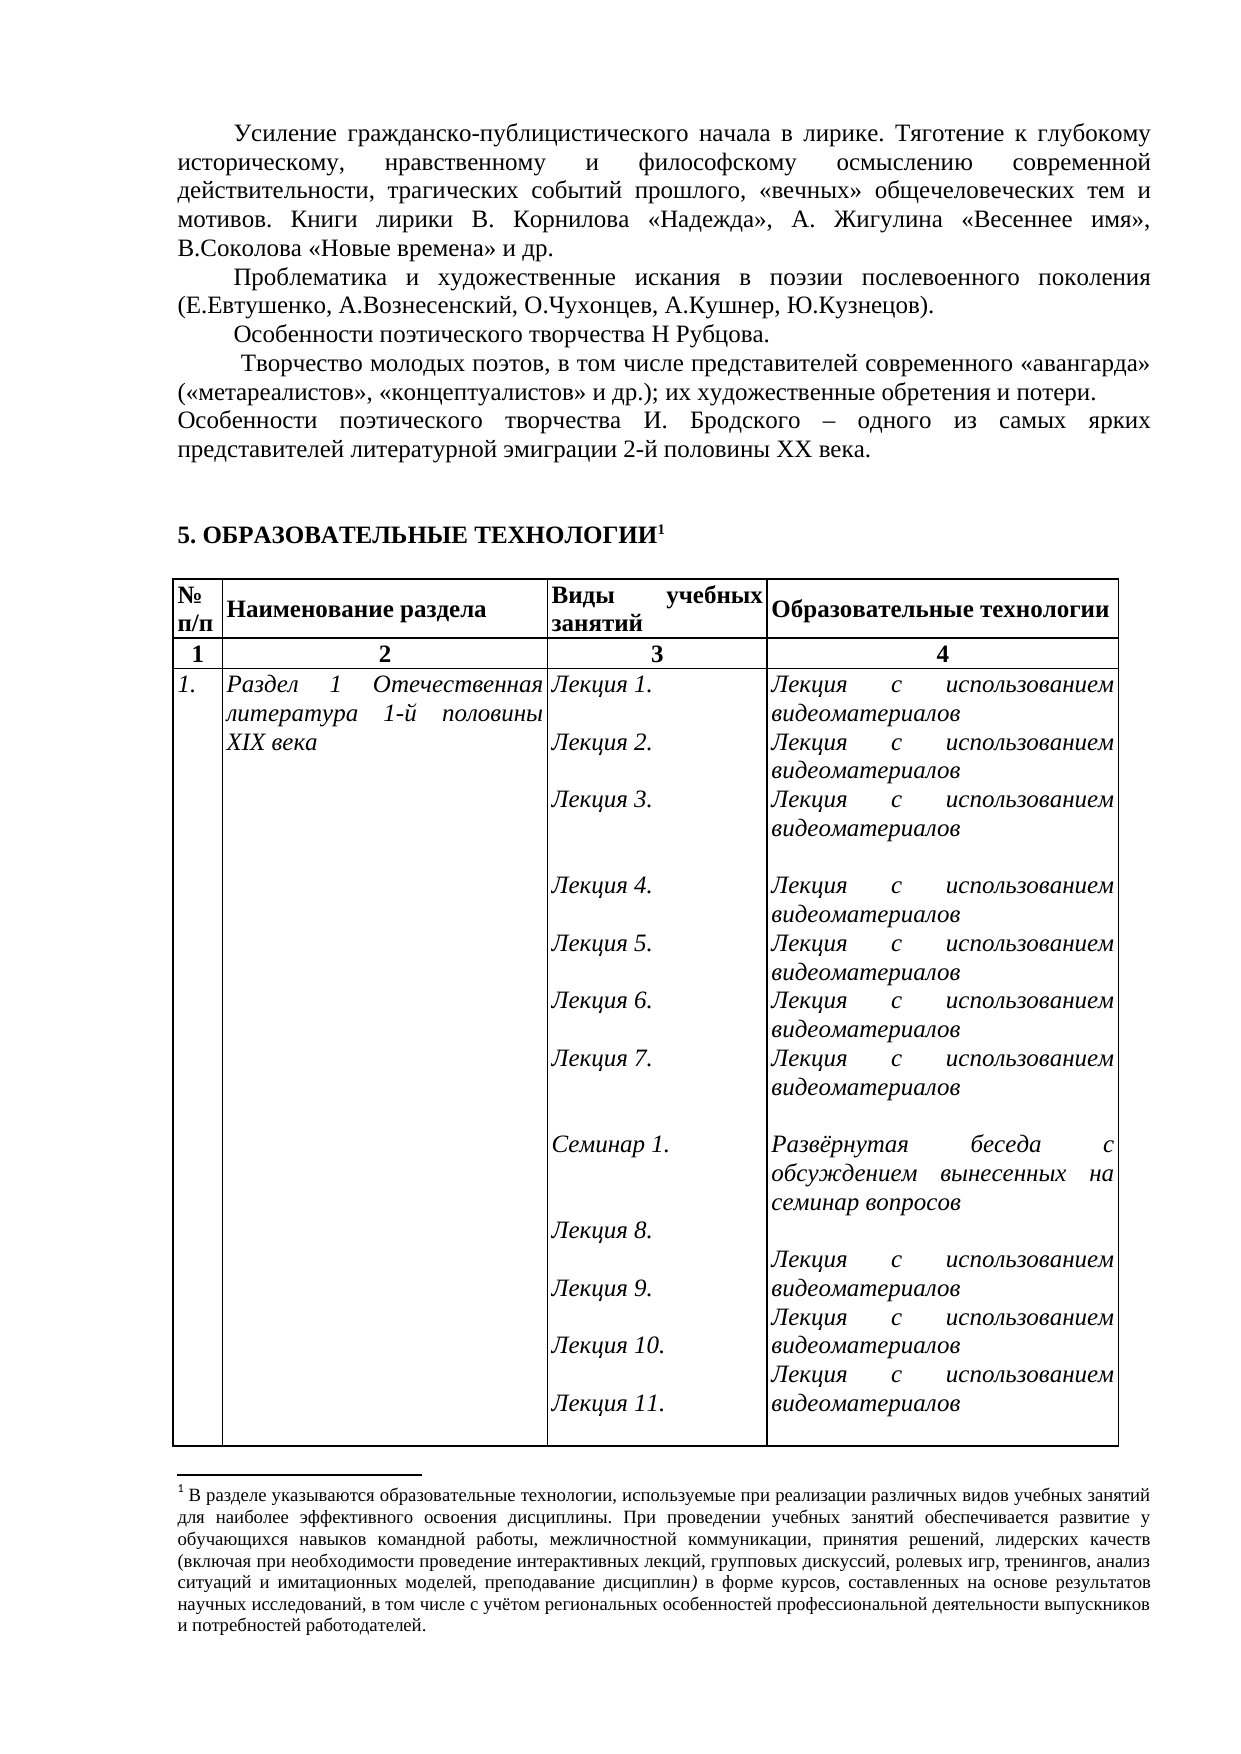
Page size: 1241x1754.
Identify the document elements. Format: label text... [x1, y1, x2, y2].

table_header Образовательные технологии [768, 580, 1118, 637]
table_cell 1. [174, 669, 222, 1445]
table_header Виды учебных занятий [548, 580, 766, 637]
text Творчество молодых поэтов, в том числе представителей современного «авангарда» («метареалистов», «концептуалистов» и др.); их художественные обретения и потери. [177, 348, 1152, 406]
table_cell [223, 669, 547, 1445]
table_header № п/п [174, 580, 222, 637]
text Особенности поэтического творчества И. Бродского – одного из самых ярких представителей литературной эмиграции 2-й половины ХХ века. [177, 406, 1152, 463]
text Особенности поэтического творчества Н Рубцова. [177, 319, 1152, 348]
table_cell 1 [174, 639, 222, 667]
table_cell 4 [768, 639, 1118, 667]
text 5. ОБРАЗОВАТЕЛЬНЫЕ ТЕХНОЛОГИИ [177, 521, 1152, 549]
text Усиление гражданско-публицистического начала в лирике. Тяготение к глубокому историческому, нравственному и философскому осмыслению современной действительности, трагических событий прошлого, «вечных» общечеловеческих тем и мотивов. Книги лирики В. Корнилова «Надежда», А. Жигулина «Весеннее имя», В.Соколова «Новые времена» и др. [177, 118, 1152, 262]
table_cell 3 [548, 639, 766, 667]
table_header Наименование раздела [223, 580, 547, 637]
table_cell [768, 669, 1118, 1445]
table_cell 2 [223, 639, 547, 667]
text Проблематика и художественные искания в поэзии послевоенного поколения (Е.Евтушенко, А.Вознесенский, О.Чухонцев, А.Кушнер, Ю.Кузнецов). [177, 262, 1152, 319]
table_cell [548, 669, 766, 1445]
